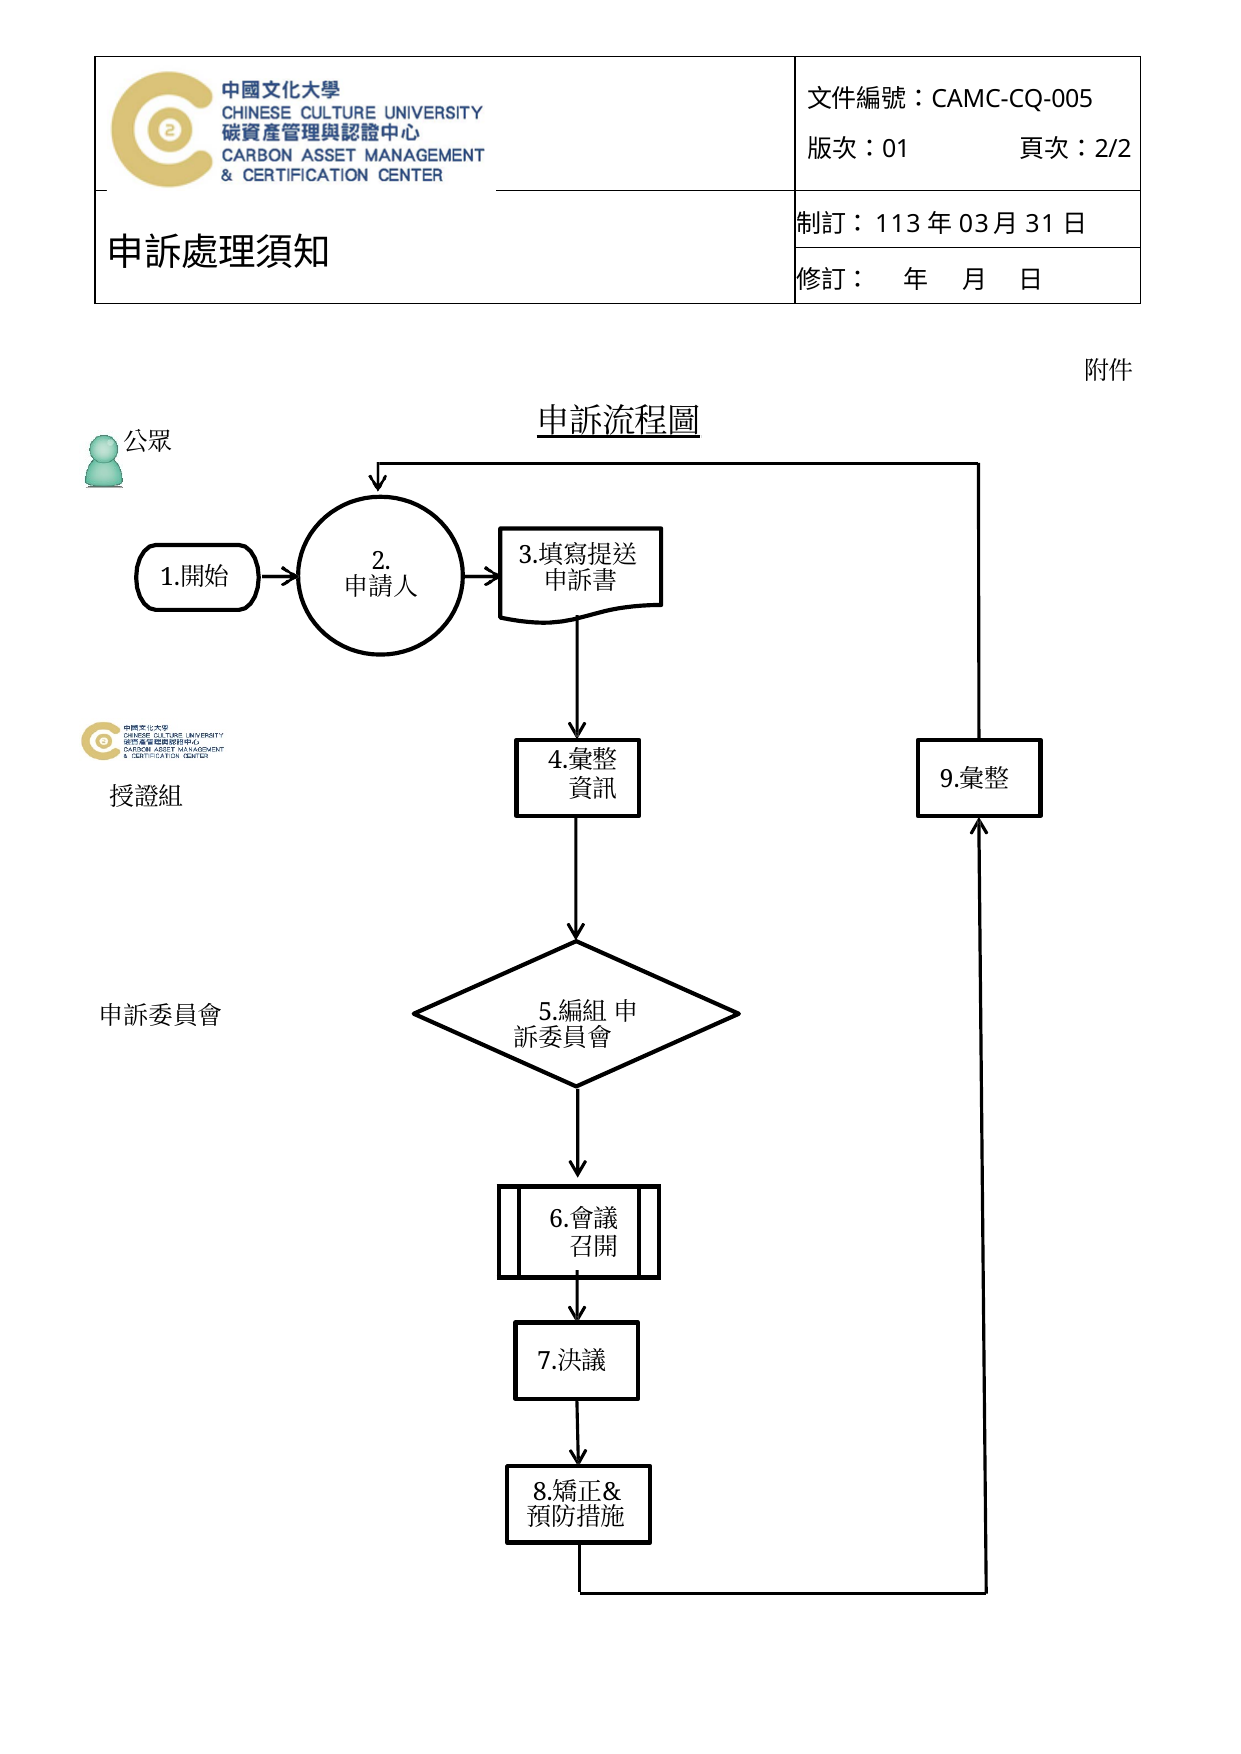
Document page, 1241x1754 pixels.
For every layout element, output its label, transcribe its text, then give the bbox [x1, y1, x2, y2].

table_header 6.會議 召開 [521, 1189, 637, 1275]
picture [106, 61, 496, 191]
text 申訴委員會 [98, 995, 228, 1031]
picture [368, 462, 387, 492]
picture [262, 566, 299, 586]
text 申訴流程圖 [536, 394, 1167, 442]
table_header [501, 1189, 517, 1275]
table_header [641, 1189, 657, 1275]
picture [79, 718, 228, 761]
text 附件 [517, 351, 1134, 387]
text 授證組 [109, 777, 228, 813]
picture [79, 430, 123, 490]
picture [465, 566, 498, 586]
